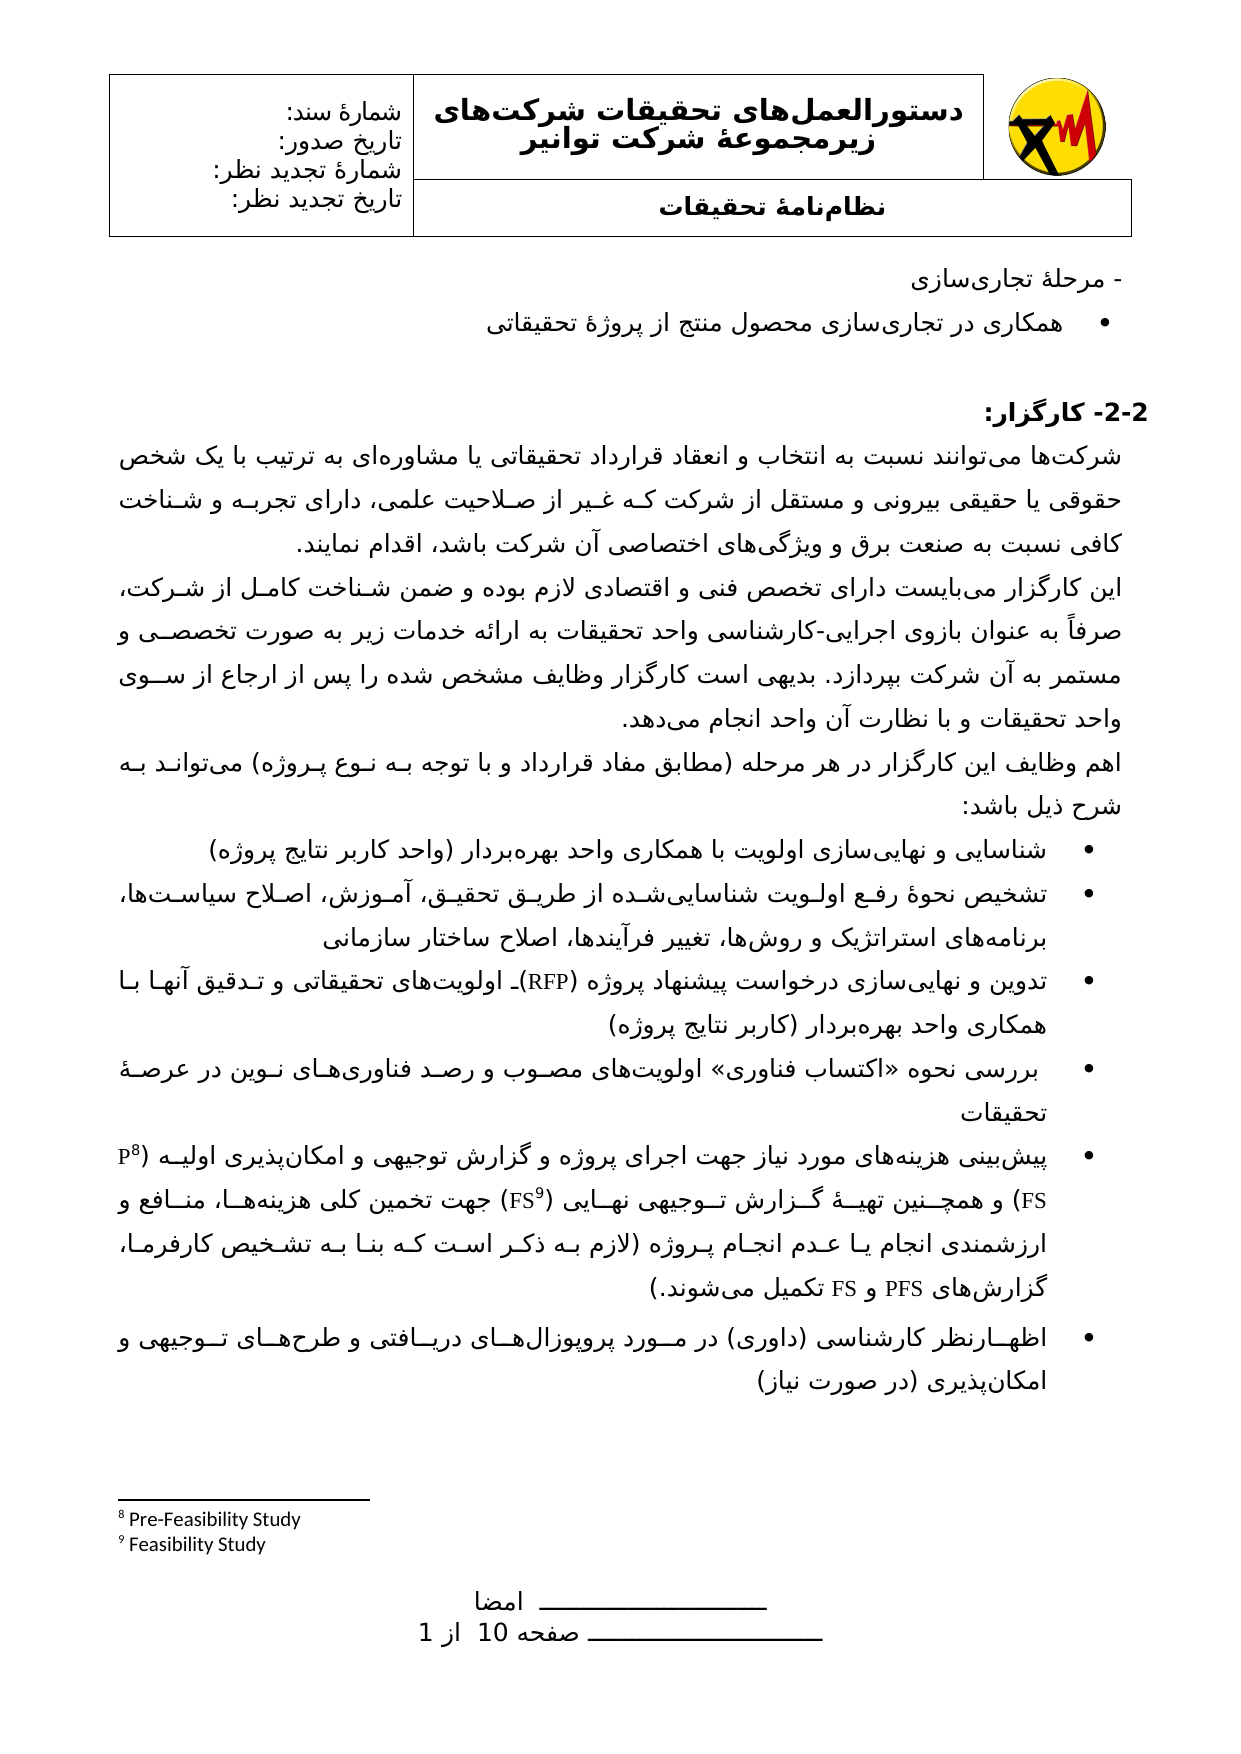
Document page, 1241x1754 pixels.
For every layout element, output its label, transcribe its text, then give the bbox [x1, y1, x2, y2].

text اهم وظایف این کارگزار در هر مرحله (مطابق مفاد قرارداد و با توجه به نوع پروژه) می‌تواند به شرح ذیل باشد: [118, 748, 1122, 821]
text - مرحلۀ تجاری‌سازی [118, 264, 1122, 294]
list کارگزار: [118, 398, 1084, 427]
list شناسایی و نهایی‌سازی اولویت با همکاری واحد بهره‌بردار (واحد کاربر نتایج پروژه) [118, 835, 1084, 864]
list همکاری در تجاری‌سازی محصول منتج از پروژۀ تحقیقاتی [118, 308, 1101, 337]
list اظهارنظر کارشناسی (داوری) در مورد پروپوزال‌های دریافتی و طرح‌های توجیهی و امکان‌پذیری (در صورت نیاز) [118, 1323, 1084, 1396]
text این کارگزار می‌بایست دارای تخصص فنی و اقتصادی لازم بوده و ضمن شناخت کامل از شرکت، صرفاً به عنوان بازوی اجرایی-کارشناسی واحد تحقیقات به ارائه خدمات زیر به صورت تخصصی و مستمر به آن شرکت بپردازد. بدیهی است کارگزار وظایف مشخص شده را پس از ارجاع از سوی واحد تحقیقات و با نظارت آن واحد انجام می‌دهد. [118, 573, 1122, 733]
list تدوین و نهایی‌سازی درخواست پیشنهاد پروژه (RFP) اولویت‌های تحقیقاتی و تدقیق آنها با همکاری واحد بهره‌بردار (کاربر نتایج پروژه) [118, 967, 1084, 1039]
picture [1008, 78, 1106, 176]
list بررسی نحوه «اکتساب فناوری» اولویت‌های مصوب و رصد فناوری‌های نوین در عرصۀ تحقیقات [118, 1054, 1084, 1127]
list تشخیص نحوۀ رفع اولویت شناسایی‌شده از طریق تحقیق، آموزش، اصلاح سیاست‌ها، برنامه‌های استراتژیک و روش‌ها، تغییر فرآیندها، اصلاح ساختار سازمانی [118, 879, 1084, 952]
list پیش‌بینی هزینه‌های مورد نیاز جهت اجرای پروژه و گزارش توجیهی و امکان‌پذیری اولیه (PFS) و همچنین تهیۀ گزارش توجیهی نهایی (FS) جهت تخمین کلی هزینه‌ها، منافع و ارزشمندی انجام یا عدم انجام پروژه (لازم به ذکر است که بنا به تشخیص کارفرما، گزارش‌های PFS و FS تکمیل می‌شوند.) [118, 1142, 1084, 1302]
text شرکت‌ها می‌توانند نسبت به انتخاب و انعقاد قرارداد تحقیقاتی یا مشاوره‌ای به ترتیب با یک شخص حقوقی یا حقیقی بیرونی و مستقل از شرکت که غیر از صلاحیت علمی، دارای تجربه و شناخت کافی نسبت به صنعت برق و ویژگی‌های اختصاصی آن شرکت باشد، اقدام ‌نمایند. [118, 442, 1122, 558]
